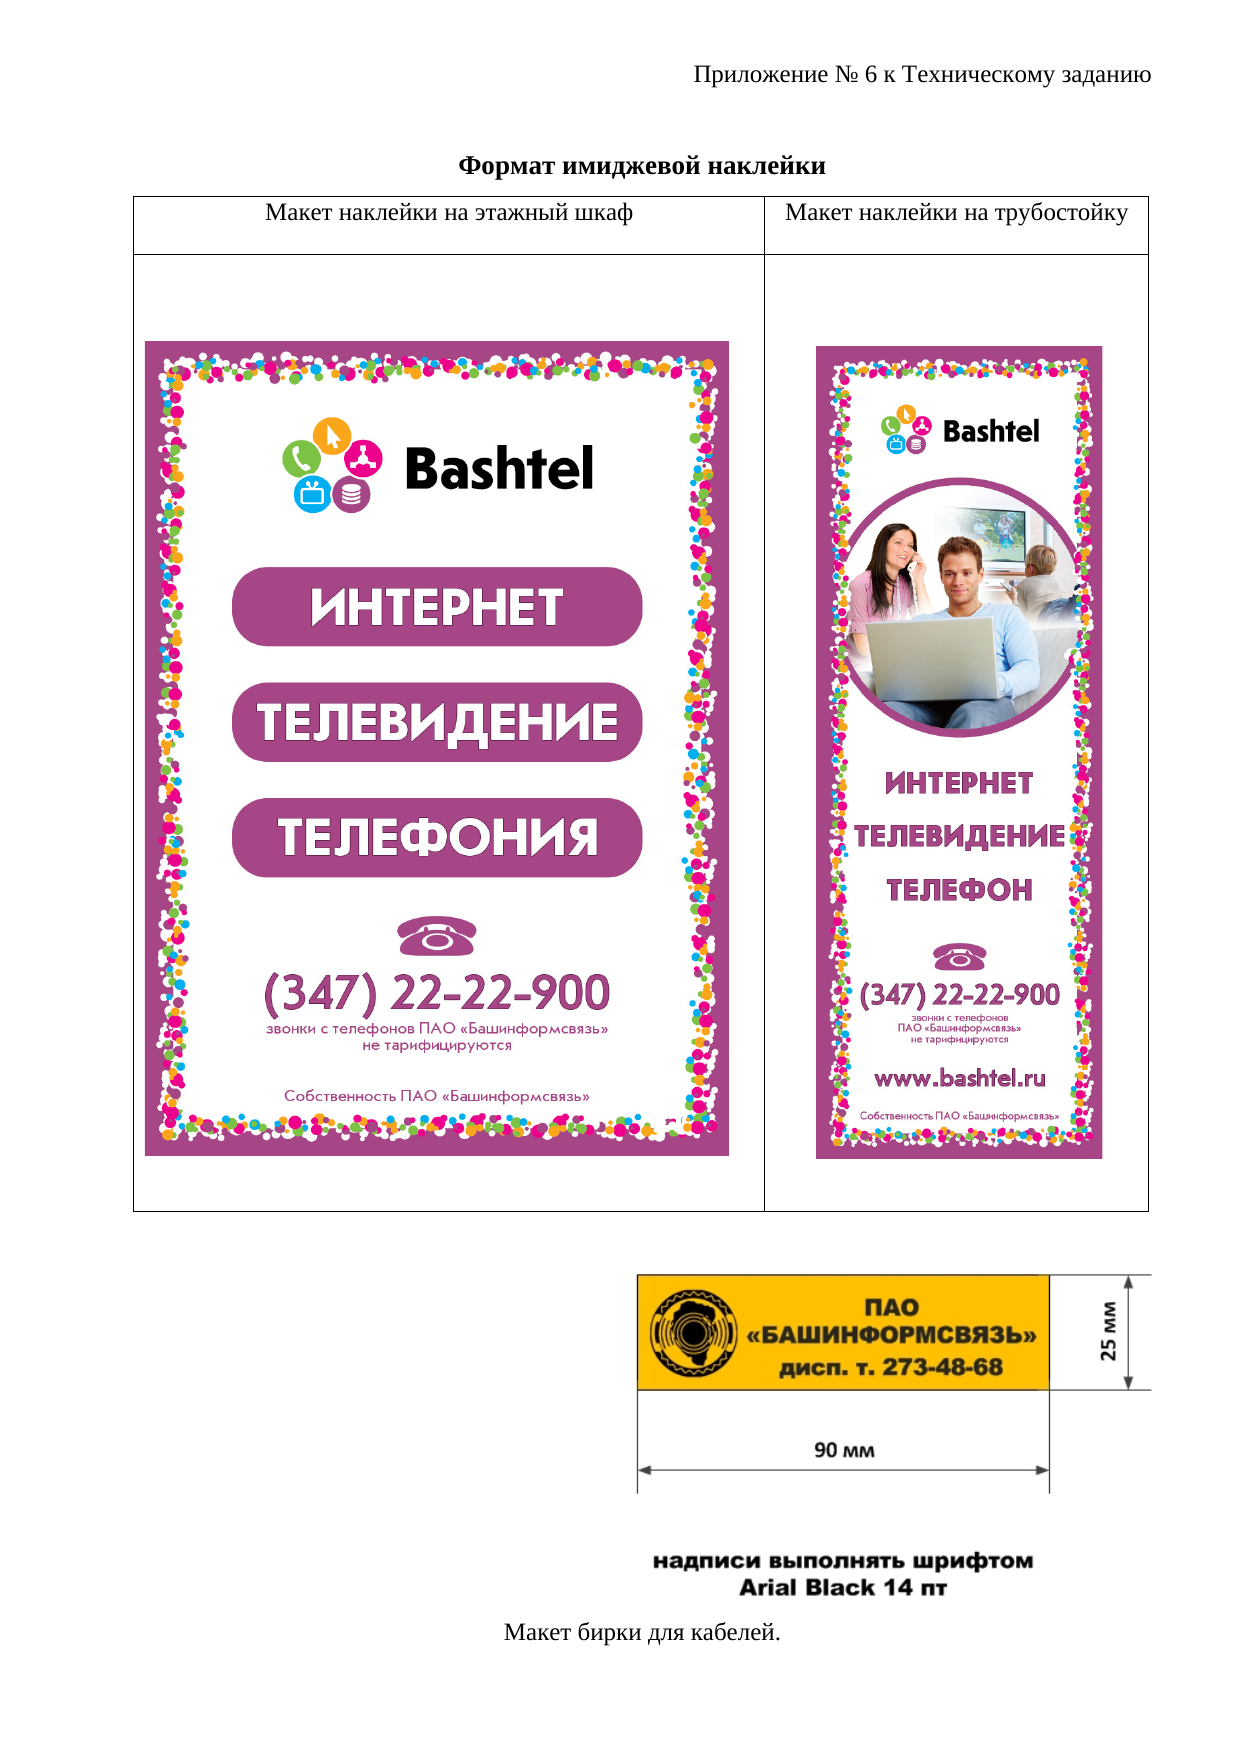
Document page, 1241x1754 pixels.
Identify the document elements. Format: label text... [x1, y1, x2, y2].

text Макет бирки для кабелей. [133, 1617, 1152, 1646]
picture [816, 346, 1103, 1159]
text Приложение № 6 к Техническому заданию [74, 59, 1152, 88]
table_header Макет наклейки на трубостойку [765, 197, 1148, 254]
table_header Макет наклейки на этажный шкаф [134, 197, 764, 254]
picture [144, 341, 729, 1156]
text Формат имиджевой наклейки [133, 149, 1152, 180]
table_cell [765, 255, 1148, 1211]
table_cell [134, 255, 764, 1211]
picture [620, 1255, 1152, 1603]
